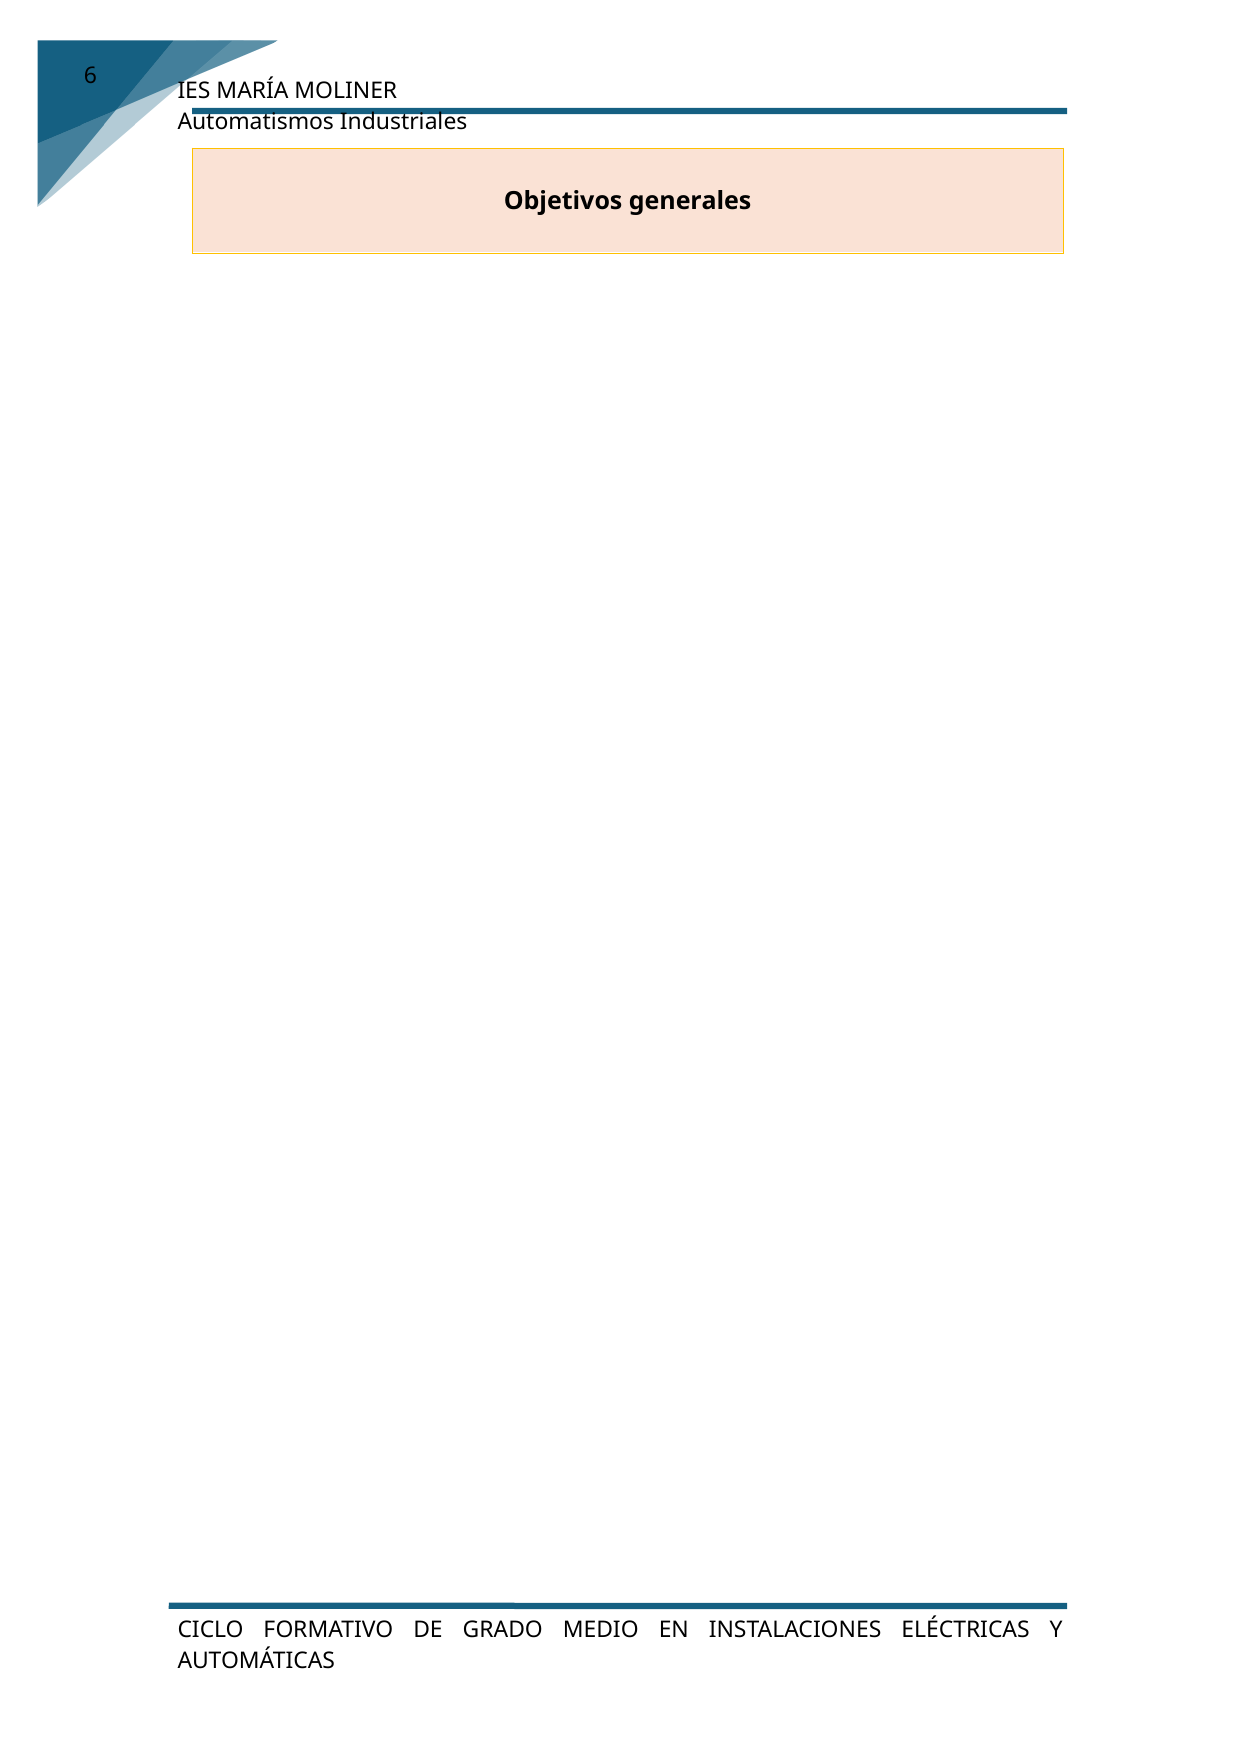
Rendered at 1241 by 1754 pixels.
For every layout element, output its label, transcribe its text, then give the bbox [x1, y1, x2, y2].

table_header Objetivos generales [193, 149, 1063, 252]
picture [37, 40, 279, 209]
